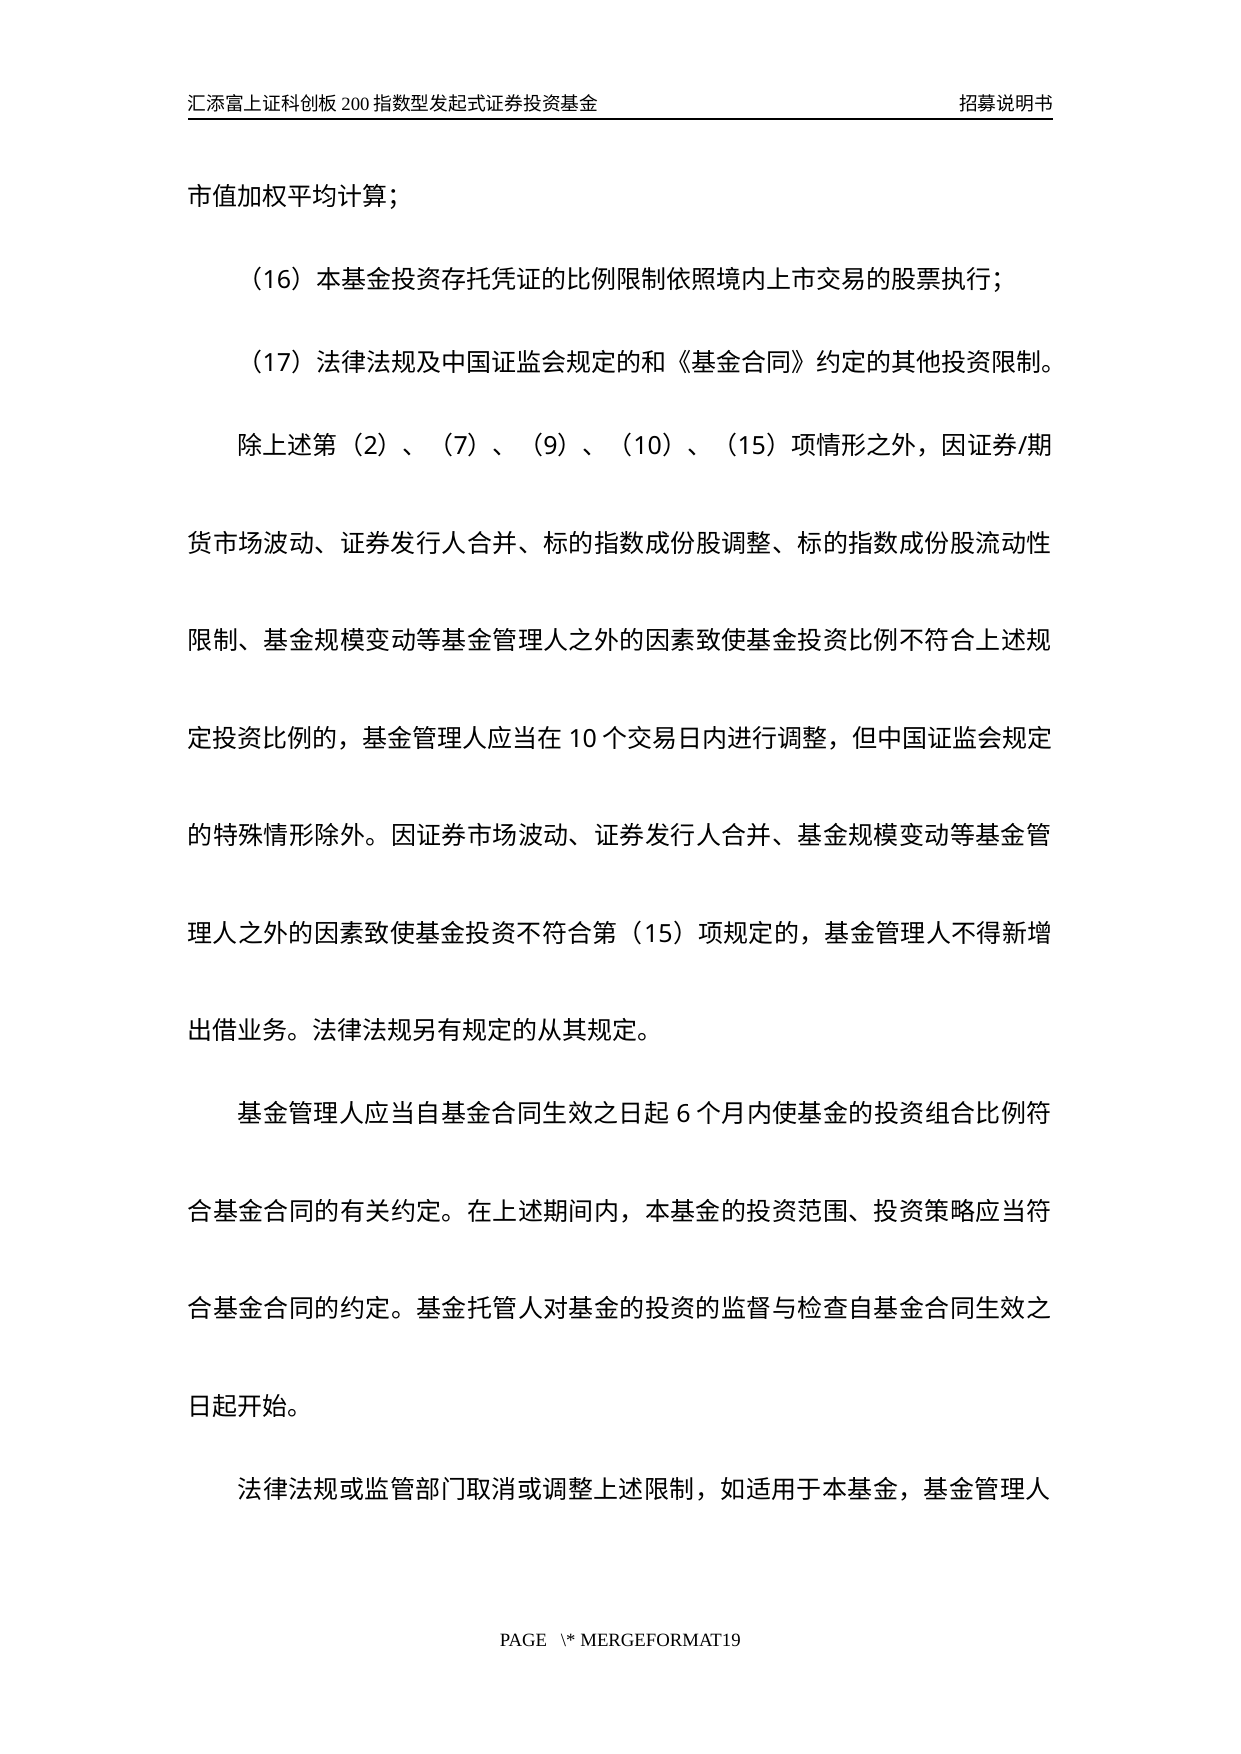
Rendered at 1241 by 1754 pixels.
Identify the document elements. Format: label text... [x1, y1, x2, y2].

text 除上述第（2）、（7）、（9）、（10）、（15）项情形之外，因证券/期货市场波动、证券发行人合并、标的指数成份股调整、标的指数成份股流动性限制、基金规模变动等基金管理人之外的因素致使基金投资比例不符合上述规定投资比例的，基金管理人应当在10个交易日内进行调整，但中国证监会规定的特殊情形除外。因证券市场波动、证券发行人合并、基金规模变动等基金管理人之外的因素致使基金投资不符合第（15）项规定的，基金管理人不得新增出借业务。法律法规另有规定的从其规定。 [187, 411, 1053, 1061]
text （17）法律法规及中国证监会规定的和《基金合同》约定的其他投资限制。 [187, 328, 1053, 393]
text （16）本基金投资存托凭证的比例限制依照境内上市交易的股票执行； [187, 245, 1053, 310]
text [187, 162, 1053, 227]
text 基金管理人应当自基金合同生效之日起6个月内使基金的投资组合比例符合基金合同的有关约定。在上述期间内，本基金的投资范围、投资策略应当符合基金合同的约定。基金托管人对基金的投资的监督与检查自基金合同生效之日起开始。 [187, 1079, 1053, 1437]
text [187, 1455, 1053, 1520]
